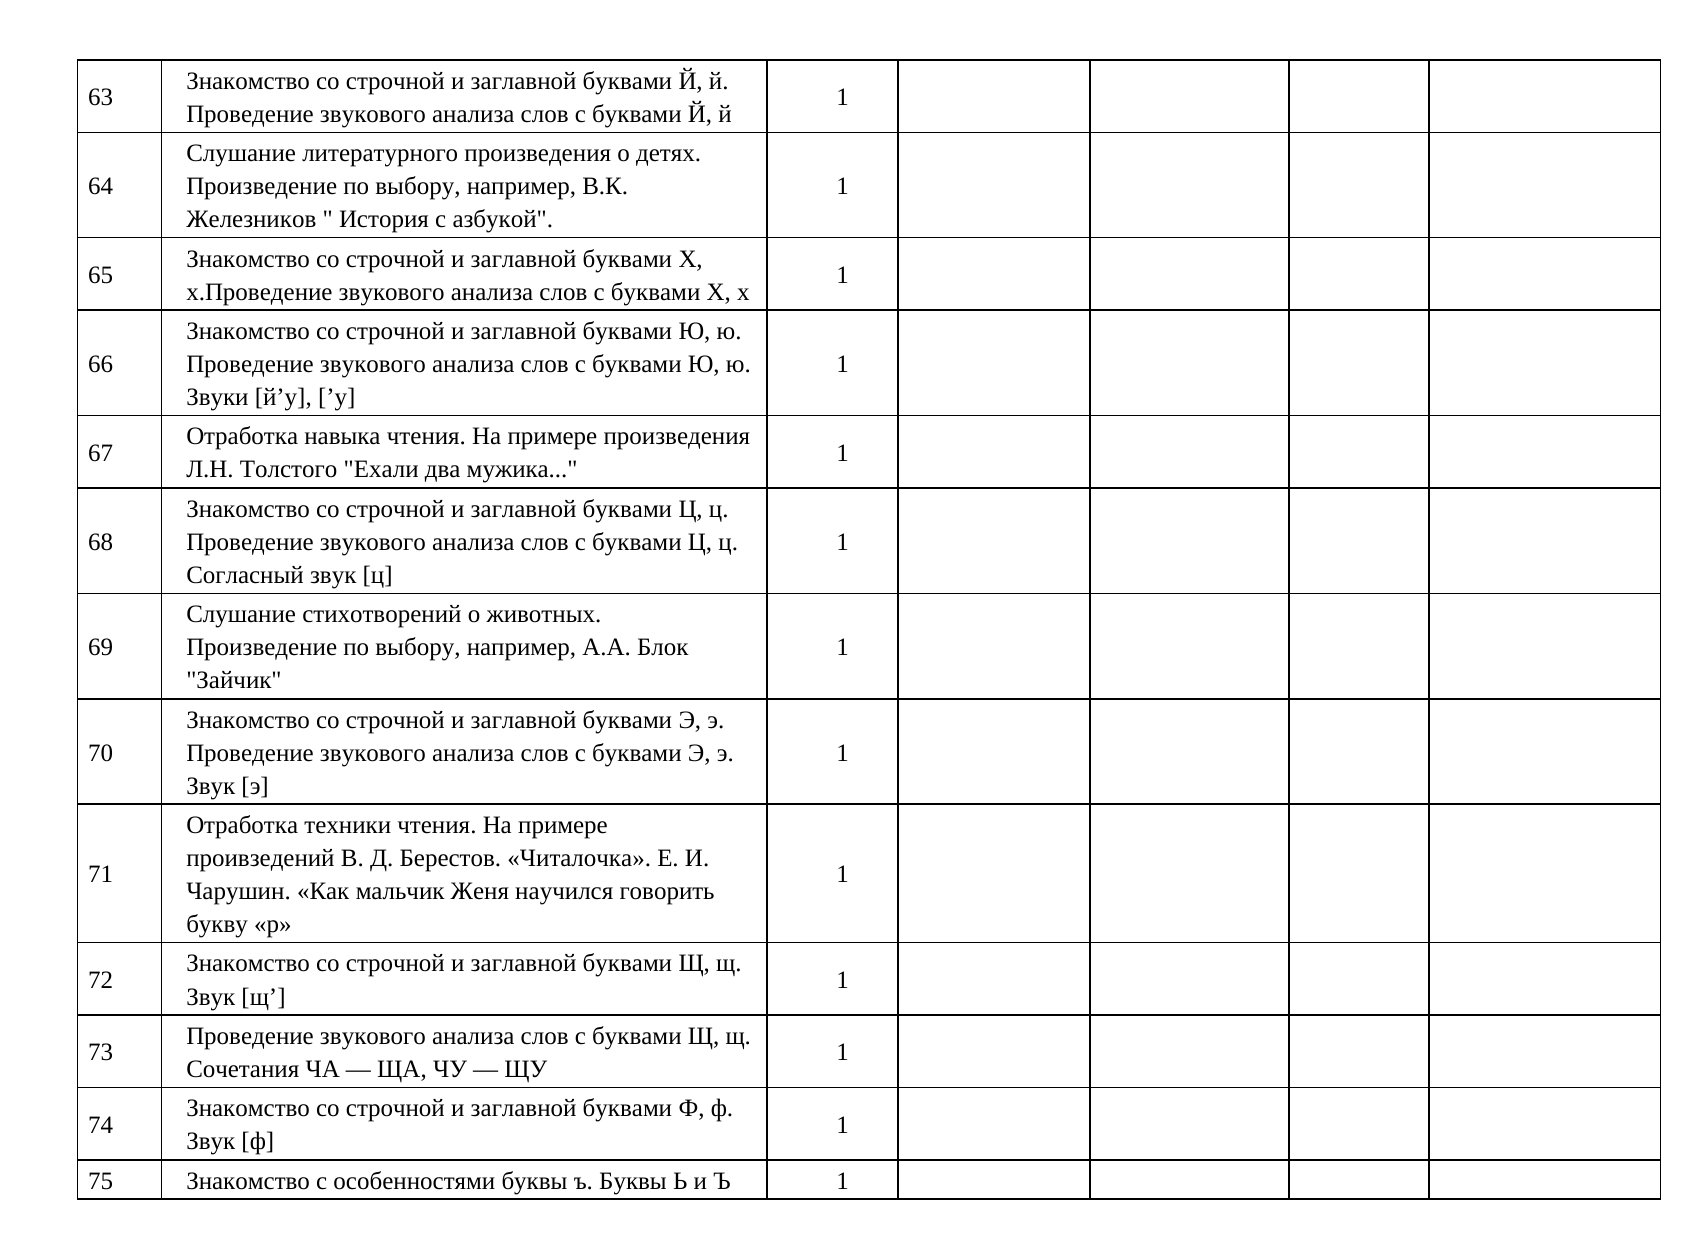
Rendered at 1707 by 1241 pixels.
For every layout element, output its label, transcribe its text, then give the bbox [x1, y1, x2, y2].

table_cell [1430, 1016, 1660, 1087]
table_cell Слушание стихотворений о животных. Произведение по выбору, например, А.А. Блок "Зайчик" [162, 594, 766, 698]
table_cell 64 [78, 133, 161, 237]
table_cell [1430, 1161, 1660, 1198]
table_cell 1 [768, 943, 897, 1014]
table_cell [1091, 489, 1288, 592]
table_cell [899, 238, 1089, 309]
table_cell 1 [768, 594, 897, 698]
table_cell [1091, 133, 1288, 237]
table_cell [899, 1088, 1089, 1159]
table_cell 70 [78, 700, 161, 803]
table_cell [1290, 594, 1428, 698]
table_cell Знакомство со строчной и заглавной буквами Щ, щ. Звук [щ’] [162, 943, 766, 1014]
table_cell Проведение звукового анализа слов с буквами Щ, щ. Сочетания ЧА — ЩА, ЧУ — ЩУ [162, 1016, 766, 1087]
table_cell 1 [768, 61, 897, 131]
table_cell 1 [768, 700, 897, 803]
table_cell Знакомство со строчной и заглавной буквами Э, э. Проведение звукового анализа слов с буквами Э, э. Звук [э] [162, 700, 766, 803]
table_cell [1091, 238, 1288, 309]
table_cell 73 [78, 1016, 161, 1087]
table_cell [1430, 238, 1660, 309]
table_cell 66 [78, 311, 161, 415]
table_cell 1 [768, 133, 897, 237]
table_cell 71 [78, 805, 161, 942]
table_cell [1091, 594, 1288, 698]
table_cell [899, 1016, 1089, 1087]
table_cell Слушание литературного произведения о детях. Произведение по выбору, например, В.К. Железников " История с азбукой". [162, 133, 766, 237]
table_cell Отработка техники чтения. На примере проивзедений В. Д. Берестов. «Читалочка». Е. И. Чарушин. «Как мальчик Женя научился говорить букву «р» [162, 805, 766, 942]
table_cell Знакомство со строчной и заглавной буквами Х, х.Проведение звукового анализа слов с буквами Х, х [162, 238, 766, 309]
table_cell 1 [768, 1016, 897, 1087]
table_cell [1091, 61, 1288, 131]
table_cell [899, 416, 1089, 487]
table_cell 75 [78, 1161, 161, 1198]
table_cell [899, 61, 1089, 131]
table_cell [1290, 805, 1428, 942]
table_cell Знакомство с особенностями буквы ъ. Буквы Ь и Ъ [162, 1161, 766, 1198]
table_cell [1290, 416, 1428, 487]
table_cell [1091, 1016, 1288, 1087]
table_cell [1430, 594, 1660, 698]
table_cell [1091, 311, 1288, 415]
table_cell [899, 311, 1089, 415]
table_cell [899, 133, 1089, 237]
table_cell 63 [78, 61, 161, 131]
table_cell 68 [78, 489, 161, 592]
table_cell [899, 943, 1089, 1014]
table_cell [1430, 1088, 1660, 1159]
table_cell 67 [78, 416, 161, 487]
table_cell 1 [768, 238, 897, 309]
table_cell [1290, 1016, 1428, 1087]
table_cell Знакомство со строчной и заглавной буквами Ц, ц. Проведение звукового анализа слов с буквами Ц, ц. Согласный звук [ц] [162, 489, 766, 592]
table_cell [899, 805, 1089, 942]
table_cell 1 [768, 489, 897, 592]
table_cell [899, 594, 1089, 698]
table_cell Знакомство со строчной и заглавной буквами Й, й. Проведение звукового анализа слов с буквами Й, й [162, 61, 766, 131]
table_cell 69 [78, 594, 161, 698]
table_cell [1290, 61, 1428, 131]
table_cell [1091, 416, 1288, 487]
table_cell [1091, 943, 1288, 1014]
table_cell [1091, 700, 1288, 803]
table_cell [1430, 61, 1660, 131]
table_cell [1430, 416, 1660, 487]
table_cell 1 [768, 416, 897, 487]
table_cell 1 [768, 805, 897, 942]
table_cell [1091, 1161, 1288, 1198]
table_cell 1 [768, 311, 897, 415]
table_cell 1 [768, 1088, 897, 1159]
table_cell [1430, 133, 1660, 237]
table_cell Отработка навыка чтения. На примере произведения Л.Н. Толстого "Ехали два мужика..." [162, 416, 766, 487]
table_cell [1290, 489, 1428, 592]
table_cell [1430, 489, 1660, 592]
table_cell [1290, 133, 1428, 237]
table_cell 72 [78, 943, 161, 1014]
table_cell [1430, 805, 1660, 942]
table_cell [1430, 700, 1660, 803]
table_cell [1091, 805, 1288, 942]
table_cell [1290, 700, 1428, 803]
table_cell [1430, 943, 1660, 1014]
table_cell [1290, 943, 1428, 1014]
table_cell [1430, 311, 1660, 415]
table_cell [899, 700, 1089, 803]
table_cell Знакомство со строчной и заглавной буквами Ф, ф. Звук [ф] [162, 1088, 766, 1159]
table_cell Знакомство со строчной и заглавной буквами Ю, ю. Проведение звукового анализа слов с буквами Ю, ю. Звуки [й’у], [’у] [162, 311, 766, 415]
table_cell [899, 1161, 1089, 1198]
table_cell 1 [768, 1161, 897, 1198]
table_cell [1091, 1088, 1288, 1159]
table_cell [899, 489, 1089, 592]
table_cell [1290, 311, 1428, 415]
table_cell 74 [78, 1088, 161, 1159]
table_cell [1290, 1161, 1428, 1198]
table_cell [1290, 238, 1428, 309]
table_cell 65 [78, 238, 161, 309]
table_cell [1290, 1088, 1428, 1159]
